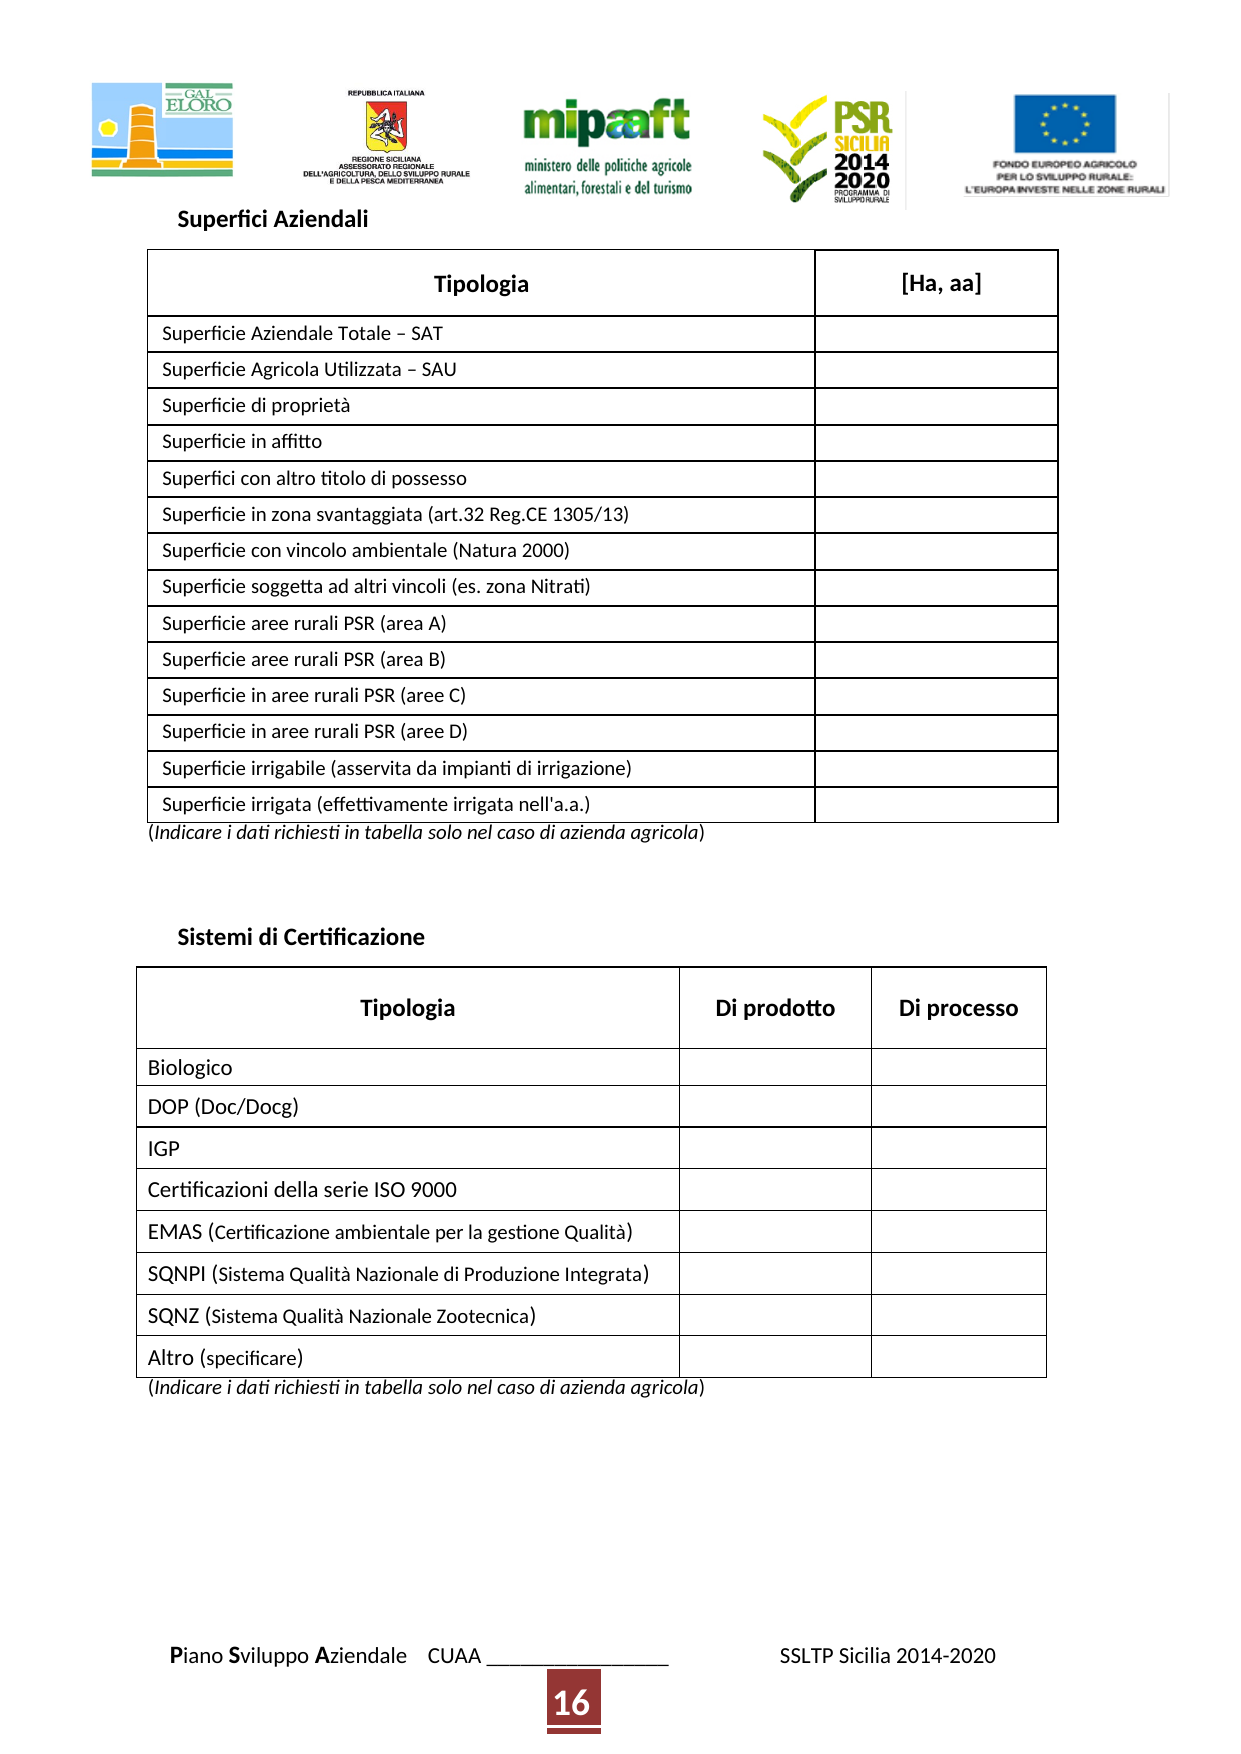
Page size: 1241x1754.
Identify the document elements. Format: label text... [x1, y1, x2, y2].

table_header Tipologia [148, 250, 814, 315]
table_cell SQNZ (Sistema Qualità Nazionale Zootecnica) [137, 1295, 679, 1335]
text Superfici Aziendali [177, 203, 1093, 233]
table_cell [816, 317, 1057, 351]
table_cell [872, 1295, 1046, 1335]
table_cell [872, 1049, 1046, 1085]
table_cell [816, 571, 1057, 605]
table_cell [816, 679, 1057, 713]
table_cell [680, 1086, 871, 1126]
table_cell [816, 389, 1057, 423]
table_cell Superficie irrigabile (asservita da impianti di irrigazione) [148, 752, 814, 786]
picture [755, 91, 907, 203]
table_cell [872, 1211, 1046, 1252]
table_header [Ha, aa] [816, 251, 1057, 315]
table_cell Superfici con altro titolo di possesso [148, 462, 814, 496]
table_cell [816, 534, 1057, 568]
picture [512, 91, 703, 203]
table_header Di prodotto [680, 968, 871, 1048]
table_cell Superficie con vincolo ambientale (Natura 2000) [148, 534, 814, 568]
text (Indicare i dati richiesti in tabella solo nel caso di azienda agricola) [148, 823, 1093, 843]
table_cell Superficie in zona svantaggiata (art.32 Reg.CE 1305/13) [148, 498, 814, 532]
table_cell [816, 788, 1057, 822]
table_cell [680, 1336, 871, 1377]
table_cell [872, 1253, 1046, 1293]
table_header Di processo [872, 968, 1046, 1048]
table_cell [680, 1253, 871, 1293]
table_cell [816, 716, 1057, 750]
table_cell EMAS (Certificazione ambientale per la gestione Qualità) [137, 1211, 679, 1252]
picture [89, 80, 235, 179]
table_cell [872, 1128, 1046, 1168]
table_cell [680, 1211, 871, 1252]
table_cell Certificazioni della serie ISO 9000 [137, 1169, 679, 1210]
table_cell [816, 426, 1057, 460]
table_cell Altro (specificare) [137, 1336, 679, 1377]
picture [963, 93, 1171, 198]
table_cell [816, 607, 1057, 641]
table_cell Superficie in aree rurali PSR (aree D) [148, 716, 814, 750]
table_cell Superficie in aree rurali PSR (aree C) [148, 679, 814, 713]
table_cell [816, 752, 1057, 786]
table_cell [680, 1295, 871, 1335]
table_cell SQNPI (Sistema Qualità Nazionale di Produzione Integrata) [137, 1253, 679, 1293]
table_cell [680, 1128, 871, 1168]
table_cell [816, 462, 1057, 496]
table_cell [680, 1169, 871, 1210]
table_cell Superficie soggetta ad altri vincoli (es. zona Nitrati) [148, 571, 814, 605]
table_cell [680, 1049, 871, 1085]
table_cell [872, 1169, 1046, 1210]
table_cell Biologico [137, 1049, 679, 1085]
table_cell Superficie Aziendale Totale – SAT [148, 317, 814, 351]
table_cell IGP [137, 1128, 679, 1168]
table_cell [816, 498, 1057, 532]
table_cell DOP (Doc/Docg) [137, 1086, 679, 1126]
table_cell [816, 353, 1057, 387]
table_cell [872, 1336, 1046, 1377]
table_header Tipologia [137, 968, 679, 1048]
picture [282, 64, 489, 203]
text Sistemi di Certificazione [177, 921, 1093, 951]
table_cell Superficie di proprietà [148, 389, 814, 423]
table_cell Superficie irrigata (effettivamente irrigata nell'a.a.) [148, 788, 814, 822]
table_cell Superficie Agricola Utilizzata – SAU [148, 353, 814, 387]
table_cell Superficie aree rurali PSR (area B) [148, 643, 814, 677]
table_cell Superficie in affitto [148, 426, 814, 460]
text (Indicare i dati richiesti in tabella solo nel caso di azienda agricola) [148, 1378, 1093, 1399]
table_cell [872, 1086, 1046, 1126]
table_cell Superficie aree rurali PSR (area A) [148, 607, 814, 641]
table_cell [816, 643, 1057, 677]
